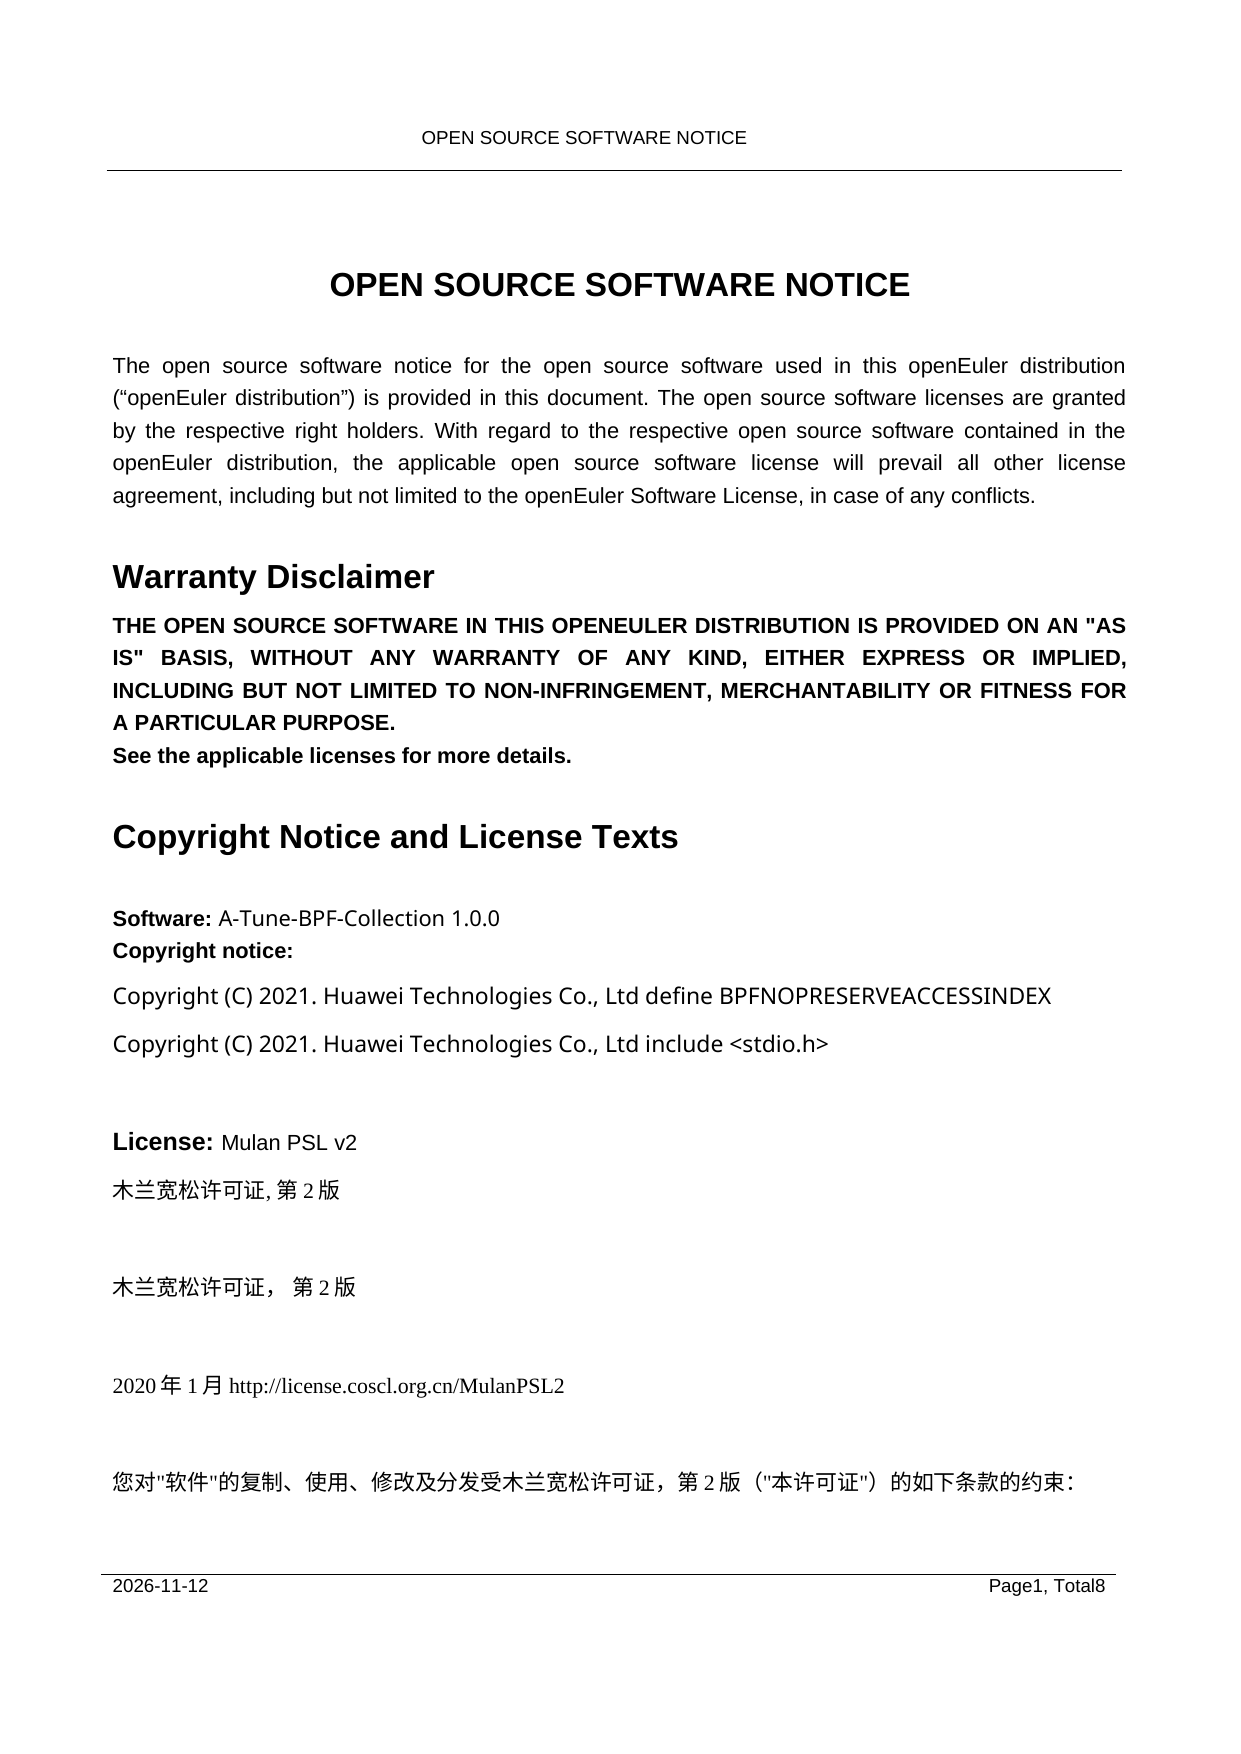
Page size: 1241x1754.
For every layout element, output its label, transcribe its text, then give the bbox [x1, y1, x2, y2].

text Copyright Notice and License Texts [112, 804, 1128, 869]
text License: Mulan PSL v2 [112, 1125, 1128, 1158]
text The open source software notice for the open source software used in this openEuler distribution (“openEuler distribution”) is provided in this document. The open source software licenses are granted by the respective right holders. With regard to the respective open source software contained in the openEuler distribution, the applicable open source software license will prevail all other license agreement, including but not limited to the openEuler Software License, in case of any conflicts. [112, 349, 1128, 511]
text Copyright notice: [112, 934, 1128, 966]
text OPEN SOURCE SOFTWARE NOTICE [112, 251, 1128, 316]
text Warranty Disclaimer [112, 544, 1128, 609]
text THE OPEN SOURCE SOFTWARE IN THIS OPENEULER DISTRIBUTION IS PROVIDED ON AN "AS IS" BASIS, WITHOUT ANY WARRANTY OF ANY KIND, EITHER EXPRESS OR IMPLIED, INCLUDING BUT NOT LIMITED TO NON-INFRINGEMENT, MERCHANTABILITY OR FITNESS FOR A PARTICULAR PURPOSE. See the applicable licenses for more details. [112, 609, 1128, 771]
text Copyright (C) 2021. Huawei Technologies Co., Ltd define BPFNOPRESERVEACCESSINDEX Copyright (C) 2021. Huawei Technologies Co., Ltd include <stdio.h> [112, 979, 1128, 1109]
text Software: A-Tune-BPF-Collection 1.0.0 [112, 901, 1128, 934]
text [112, 1172, 1128, 1497]
